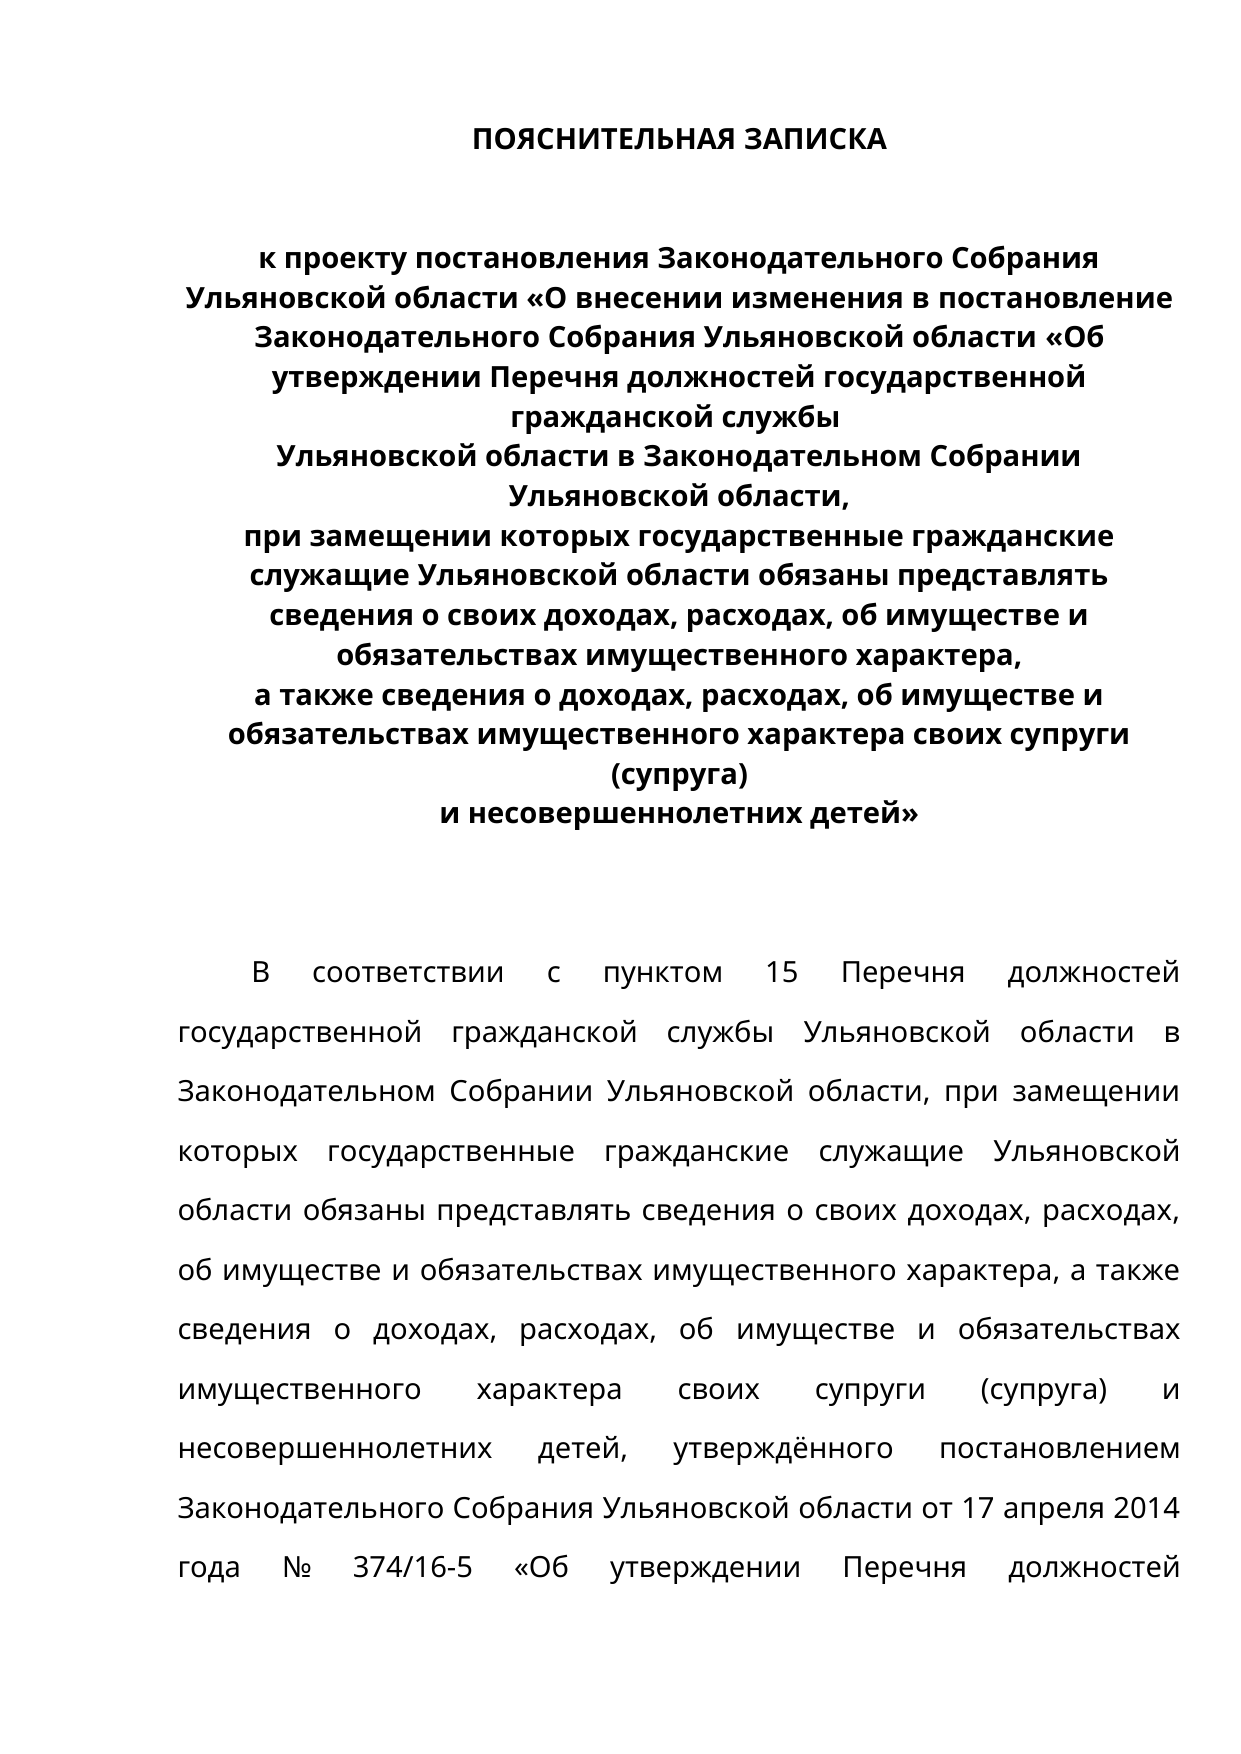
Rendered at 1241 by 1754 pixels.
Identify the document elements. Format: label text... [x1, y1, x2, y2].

text при замещении которых государственные гражданские служащие Ульяновской области обязаны представлять сведения о своих доходах, расходах, об имуществе и обязательствах имущественного характера, [177, 515, 1181, 674]
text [177, 952, 1181, 1586]
text и несовершеннолетних детей» [177, 793, 1181, 832]
text ПОЯСНИТЕЛЬНАЯ записка [177, 118, 1181, 158]
text а также сведения о доходах, расходах, об имуществе и обязательствах имущественного характера своих супруги (супруга) [177, 674, 1181, 793]
text к проекту постановления Законодательного Собрания [177, 237, 1181, 277]
text Ульяновской области «О внесении изменения в постановление Законодательного Собрания Ульяновской области «Об утверждении Перечня должностей государственной гражданской службы Ульяновской области в Законодательном Собрании Ульяновской области, [177, 277, 1181, 515]
